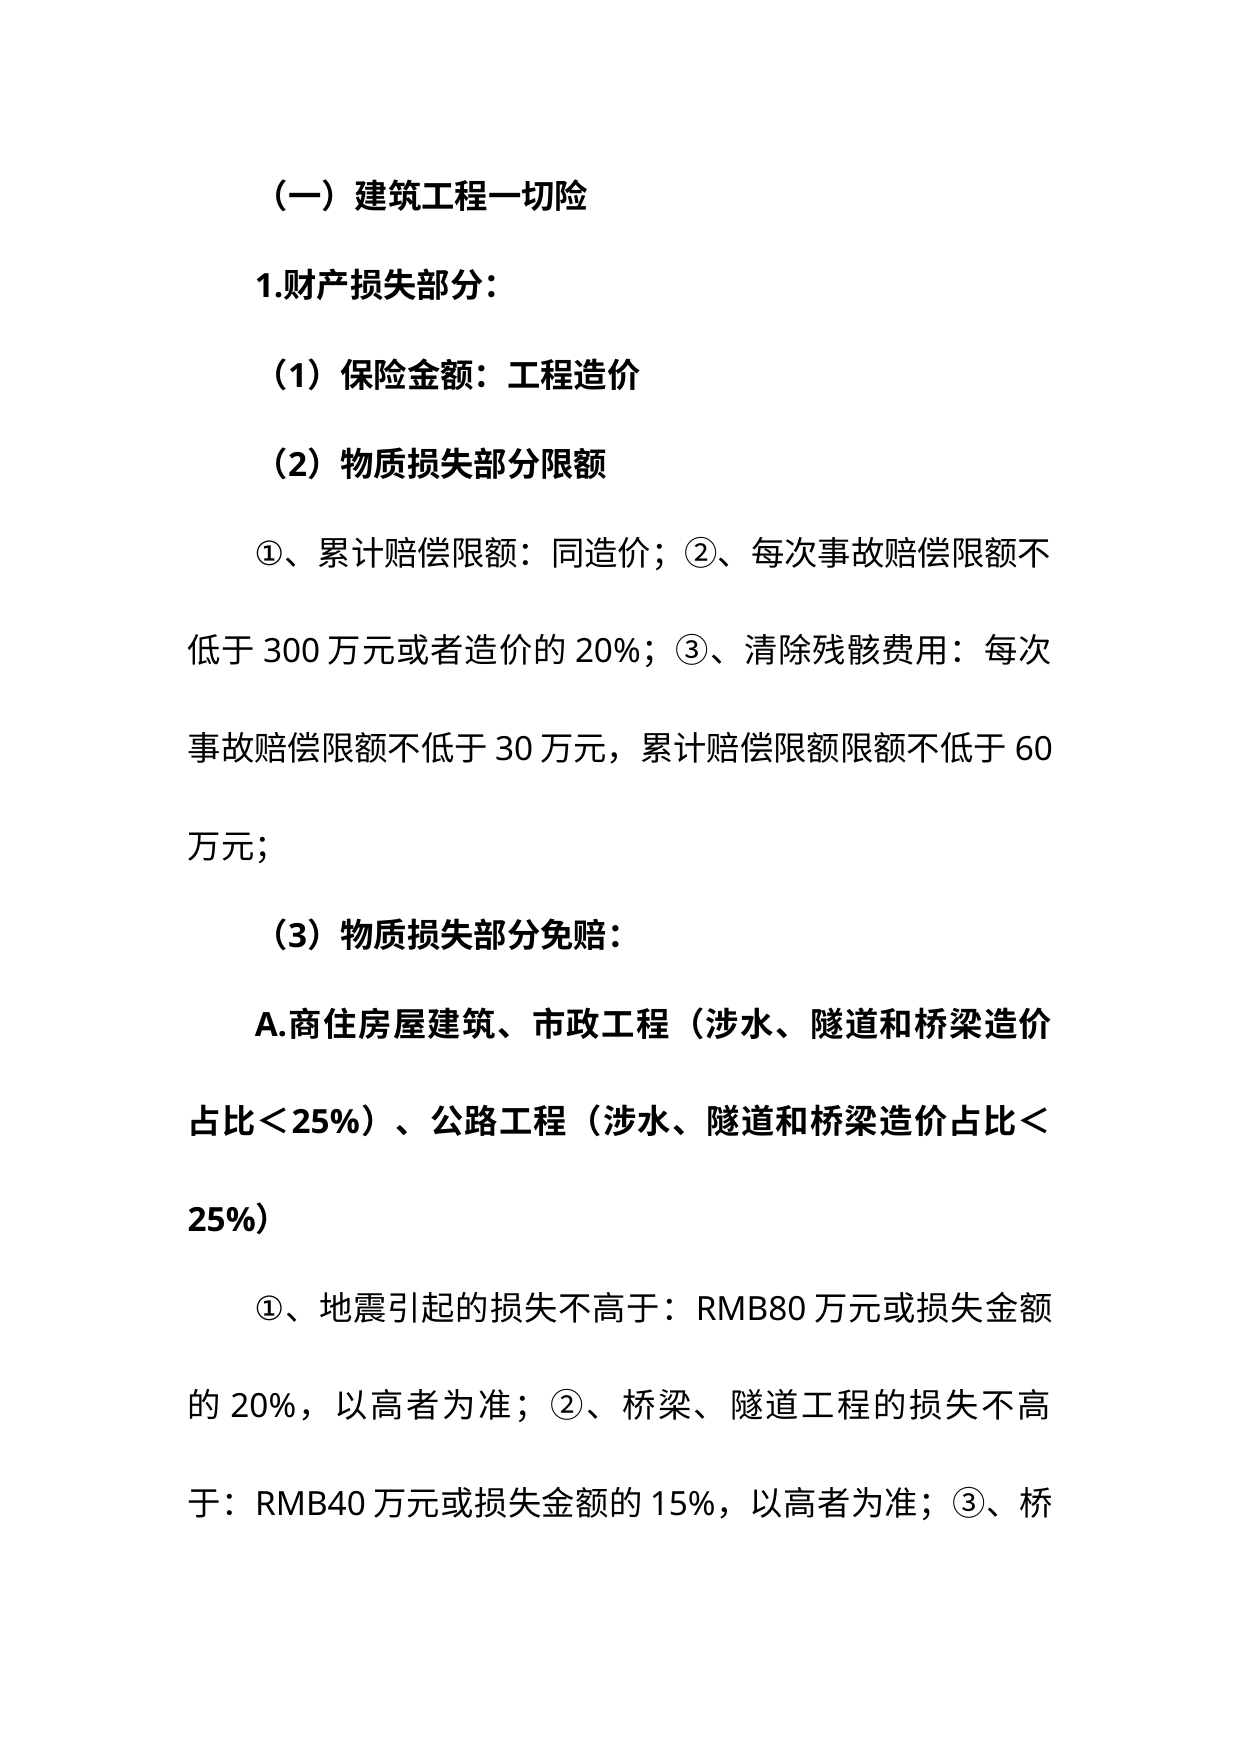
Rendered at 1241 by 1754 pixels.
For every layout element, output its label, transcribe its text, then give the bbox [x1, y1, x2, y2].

list A.商住房屋建筑、市政工程（涉水、隧道和桥梁造价占比＜25%）、公路工程（涉水、隧道和桥梁造价占比＜25%） [187, 989, 1053, 1249]
list （1）保险金额：工程造价 [187, 340, 1053, 405]
text ①、累计赔偿限额：同造价；②、每次事故赔偿限额不低于300万元或者造价的20%；③、清除残骸费用：每次事故赔偿限额不低于30万元，累计赔偿限额限额不低于60万元； [187, 518, 1053, 876]
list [187, 1273, 1053, 1533]
text 1.财产损失部分： [187, 251, 1053, 316]
list （2）物质损失部分限额 [187, 429, 1053, 494]
text （一）建筑工程一切险 [187, 162, 1053, 227]
text （3）物质损失部分免赔： [187, 900, 1053, 965]
